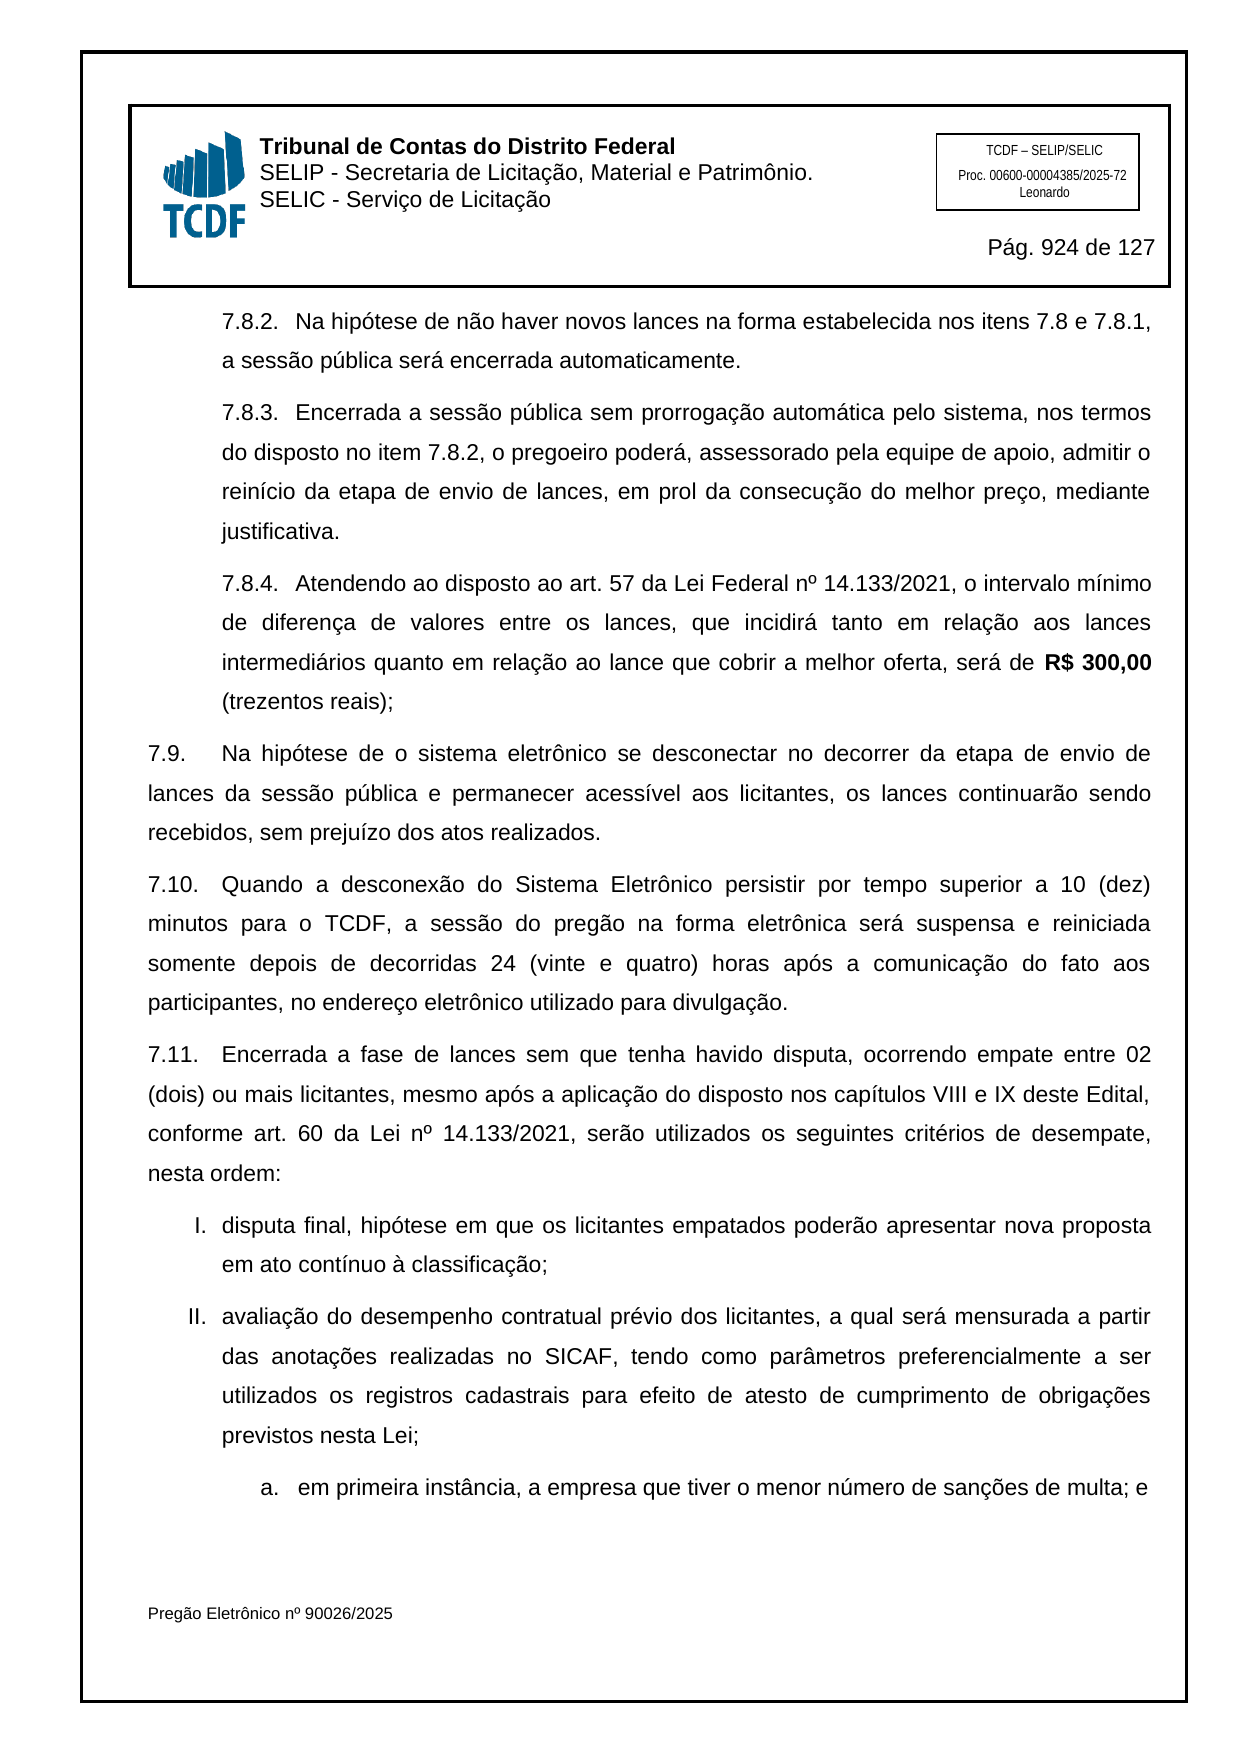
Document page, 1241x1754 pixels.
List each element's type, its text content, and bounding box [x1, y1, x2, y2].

text 7.8.4. Atendendo ao disposto ao art. 57 da Lei Federal nº 14.133/2021, o intervalo mínimo de diferença de valores entre os lances, que incidirá tanto em relação aos lances intermediários quanto em relação ao lance que cobrir a melhor oferta, será de R$ 300,00 (trezentos reais); [222, 569, 1152, 714]
text 7.8.2. Na hipótese de não haver novos lances na forma estabelecida nos itens 7.8 e 7.8.1, a sessão pública será encerrada automaticamente. [222, 308, 1152, 373]
list em primeira instância, a empresa que tiver o menor número de sanções de multa; e [260, 1474, 1152, 1500]
text 7.9. Na hipótese de o sistema eletrônico se desconectar no decorrer da etapa de envio de lances da sessão pública e permanecer acessível aos licitantes, os lances continuarão sendo recebidos, sem prejuízo dos atos realizados. [148, 740, 1152, 845]
list avaliação do desempenho contratual prévio dos licitantes, a qual será mensurada a partir das anotações realizadas no SICAF, tendo como parâmetros preferencialmente a ser utilizados os registros cadastrais para efeito de atesto de cumprimento de obrigações previstos nesta Lei; [207, 1303, 1152, 1448]
list disputa final, hipótese em que os licitantes empatados poderão apresentar nova proposta em ato contínuo à classificação; [207, 1212, 1152, 1278]
text 7.10. Quando a desconexão do Sistema Eletrônico persistir por tempo superior a 10 (dez) minutos para o TCDF, a sessão do pregão na forma eletrônica será suspensa e reiniciada somente depois de decorridas 24 (vinte e quatro) horas após a comunicação do fato aos participantes, no endereço eletrônico utilizado para divulgação. [148, 871, 1152, 1016]
text 7.8.3. Encerrada a sessão pública sem prorrogação automática pelo sistema, nos termos do disposto no item 7.8.2, o pregoeiro poderá, assessorado pela equipe de apoio, admitir o reinício da etapa de envio de lances, em prol da consecução do melhor preço, mediante justificativa. [222, 399, 1152, 544]
picture [148, 128, 260, 240]
text 7.11. Encerrada a fase de lances sem que tenha havido disputa, ocorrendo empate entre 02 (dois) ou mais licitantes, mesmo após a aplicação do disposto nos capítulos VIII e IX deste Edital, conforme art. 60 da Lei nº 14.133/2021, serão utilizados os seguintes critérios de desempate, nesta ordem: [148, 1041, 1152, 1186]
